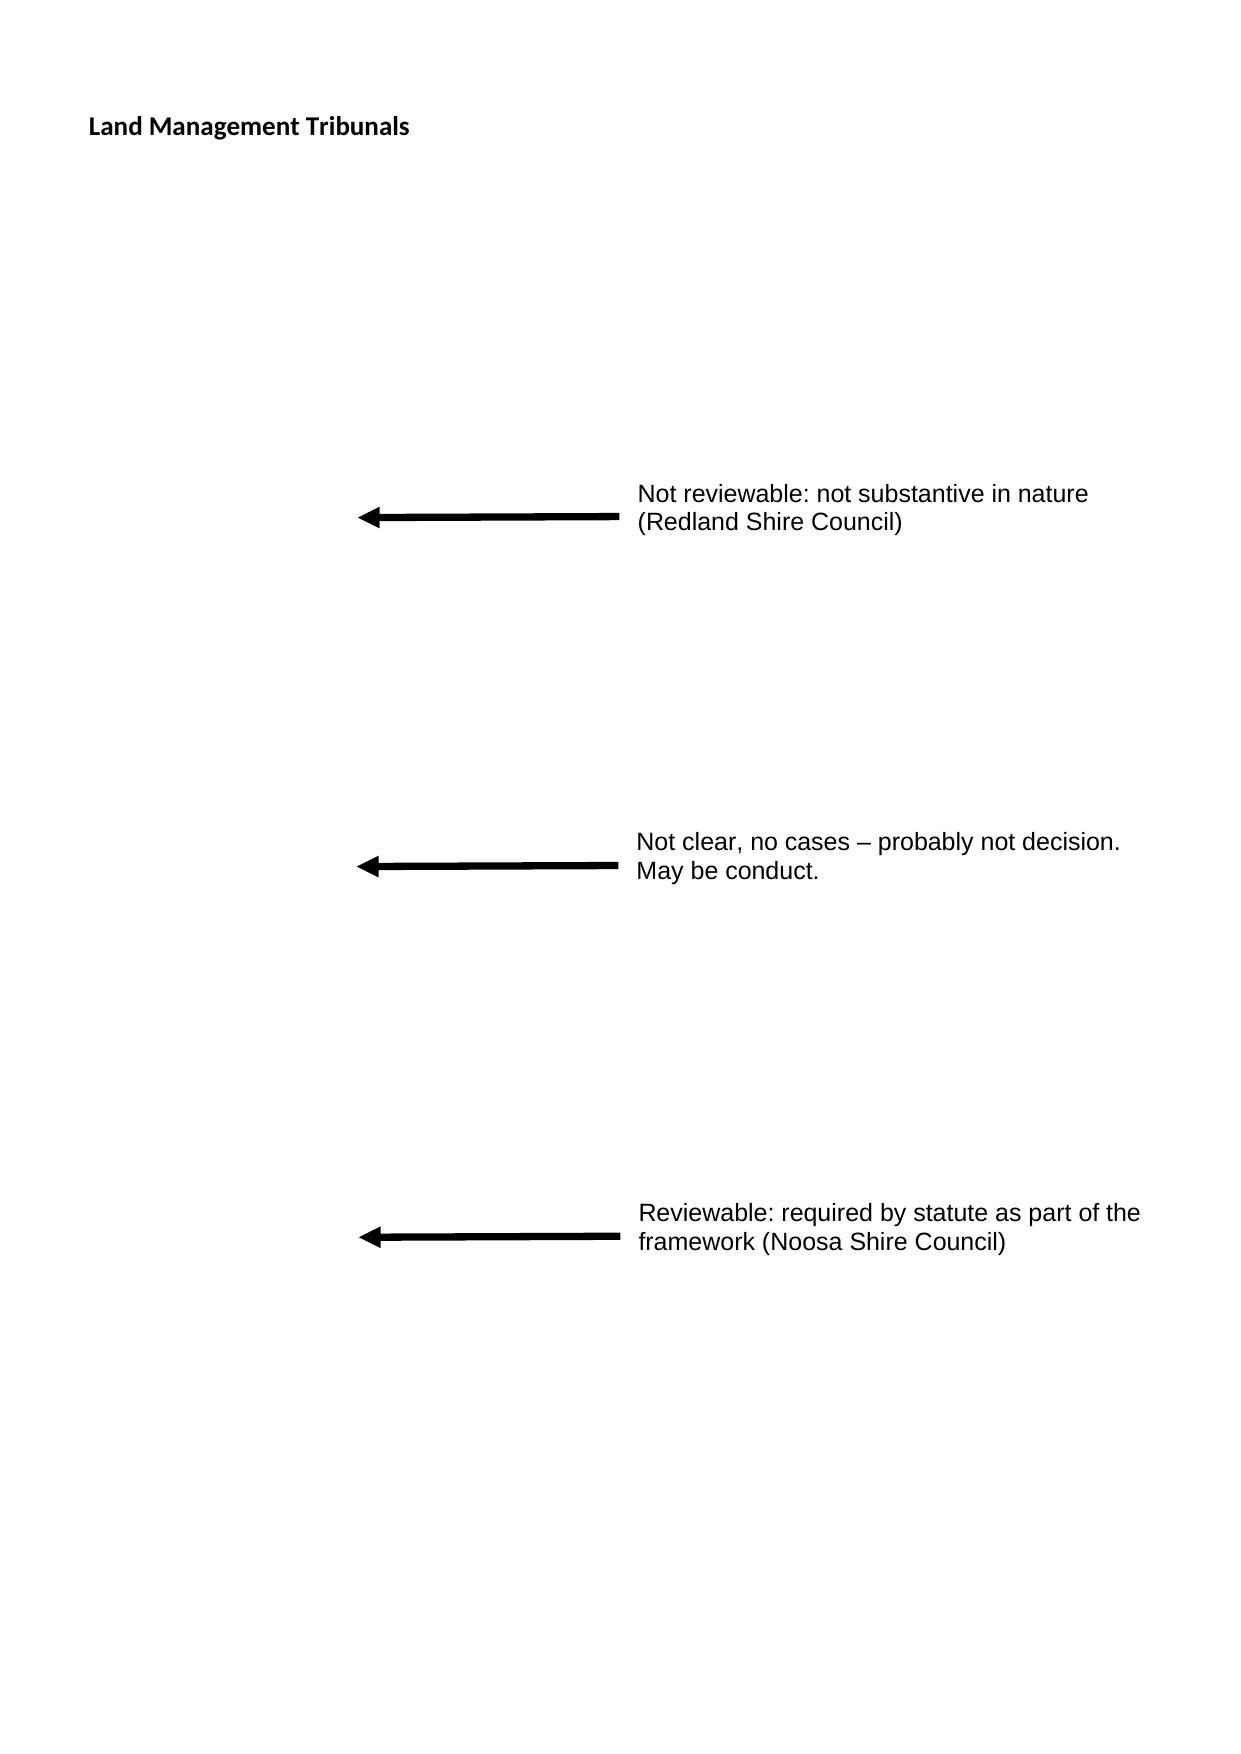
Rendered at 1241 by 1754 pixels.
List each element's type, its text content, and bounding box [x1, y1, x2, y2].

subtitle Land Management Tribunals [89, 109, 1152, 142]
